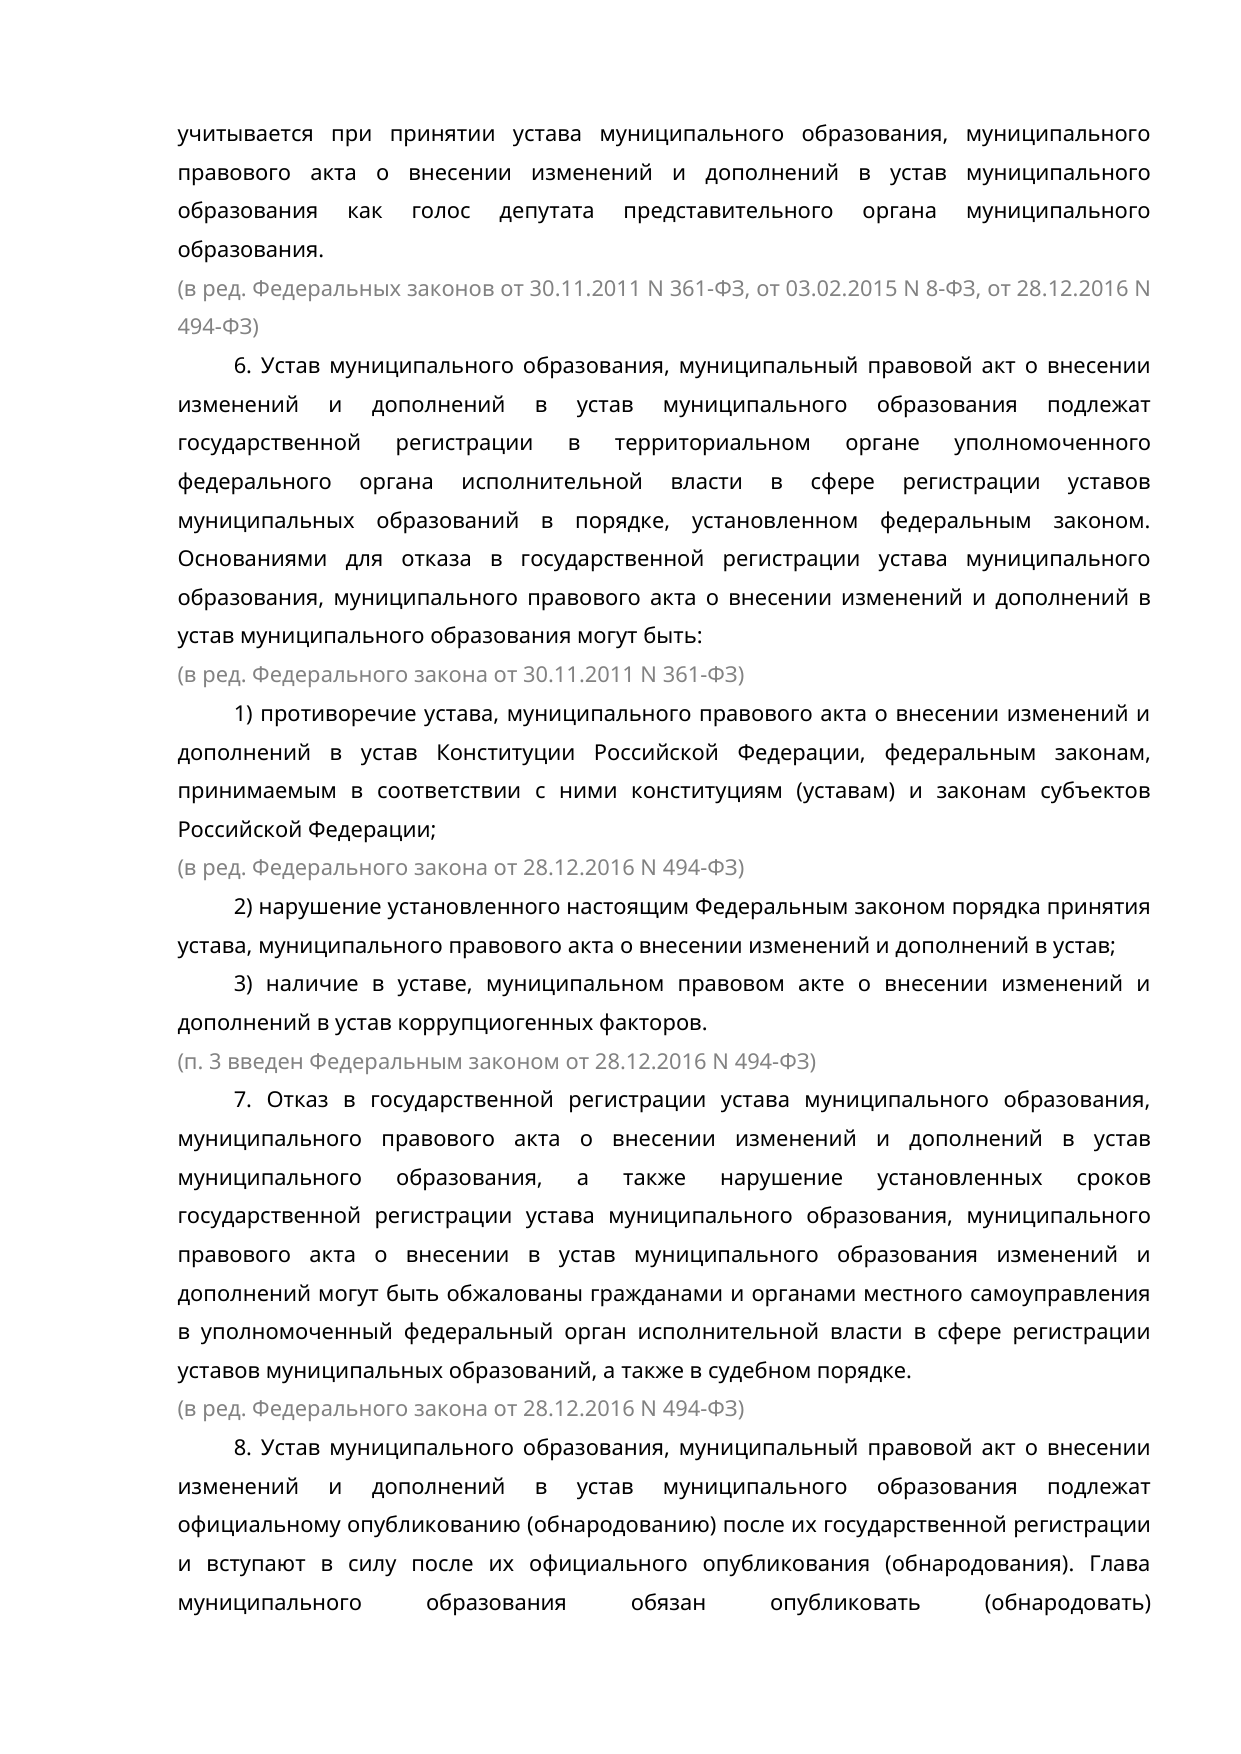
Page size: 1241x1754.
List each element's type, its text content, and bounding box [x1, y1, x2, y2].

text (в ред. Федерального закона от 28.12.2016 N 494-ФЗ) [177, 852, 1152, 882]
text 7. Отказ в государственной регистрации устава муниципального образования, муниципального правового акта о внесении изменений и дополнений в устав муниципального образования, а также нарушение установленных сроков государственной регистрации устава муниципального образования, муниципального правового акта о внесении в устав муниципального образования изменений и дополнений могут быть обжалованы гражданами и органами местного самоуправления в уполномоченный федеральный орган исполнительной власти в сфере регистрации уставов муниципальных образований, а также в судебном порядке. [177, 1084, 1152, 1384]
text (в ред. Федеральных законов от 30.11.2011 N 361-ФЗ, от 03.02.2015 N 8-ФЗ, от 28.12.2016 N 494-ФЗ) [177, 273, 1152, 341]
text (в ред. Федерального закона от 28.12.2016 N 494-ФЗ) [177, 1393, 1152, 1423]
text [177, 118, 1152, 264]
text (п. 3 введен Федеральным законом от 28.12.2016 N 494-ФЗ) [177, 1046, 1152, 1075]
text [177, 1432, 1152, 1616]
text 6. Устав муниципального образования, муниципальный правовой акт о внесении изменений и дополнений в устав муниципального образования подлежат государственной регистрации в территориальном органе уполномоченного федерального органа исполнительной власти в сфере регистрации уставов муниципальных образований в порядке, установленном федеральным законом. Основаниями для отказа в государственной регистрации устава муниципального образования, муниципального правового акта о внесении изменений и дополнений в устав муниципального образования могут быть: [177, 350, 1152, 650]
text 2) нарушение установленного настоящим Федеральным законом порядка принятия устава, муниципального правового акта о внесении изменений и дополнений в устав; [177, 891, 1152, 959]
text 3) наличие в уставе, муниципальном правовом акте о внесении изменений и дополнений в устав коррупциогенных факторов. [177, 968, 1152, 1037]
text (в ред. Федерального закона от 30.11.2011 N 361-ФЗ) [177, 659, 1152, 689]
text 1) противоречие устава, муниципального правового акта о внесении изменений и дополнений в устав Конституции Российской Федерации, федеральным законам, принимаемым в соответствии с ними конституциям (уставам) и законам субъектов Российской Федерации; [177, 698, 1152, 843]
